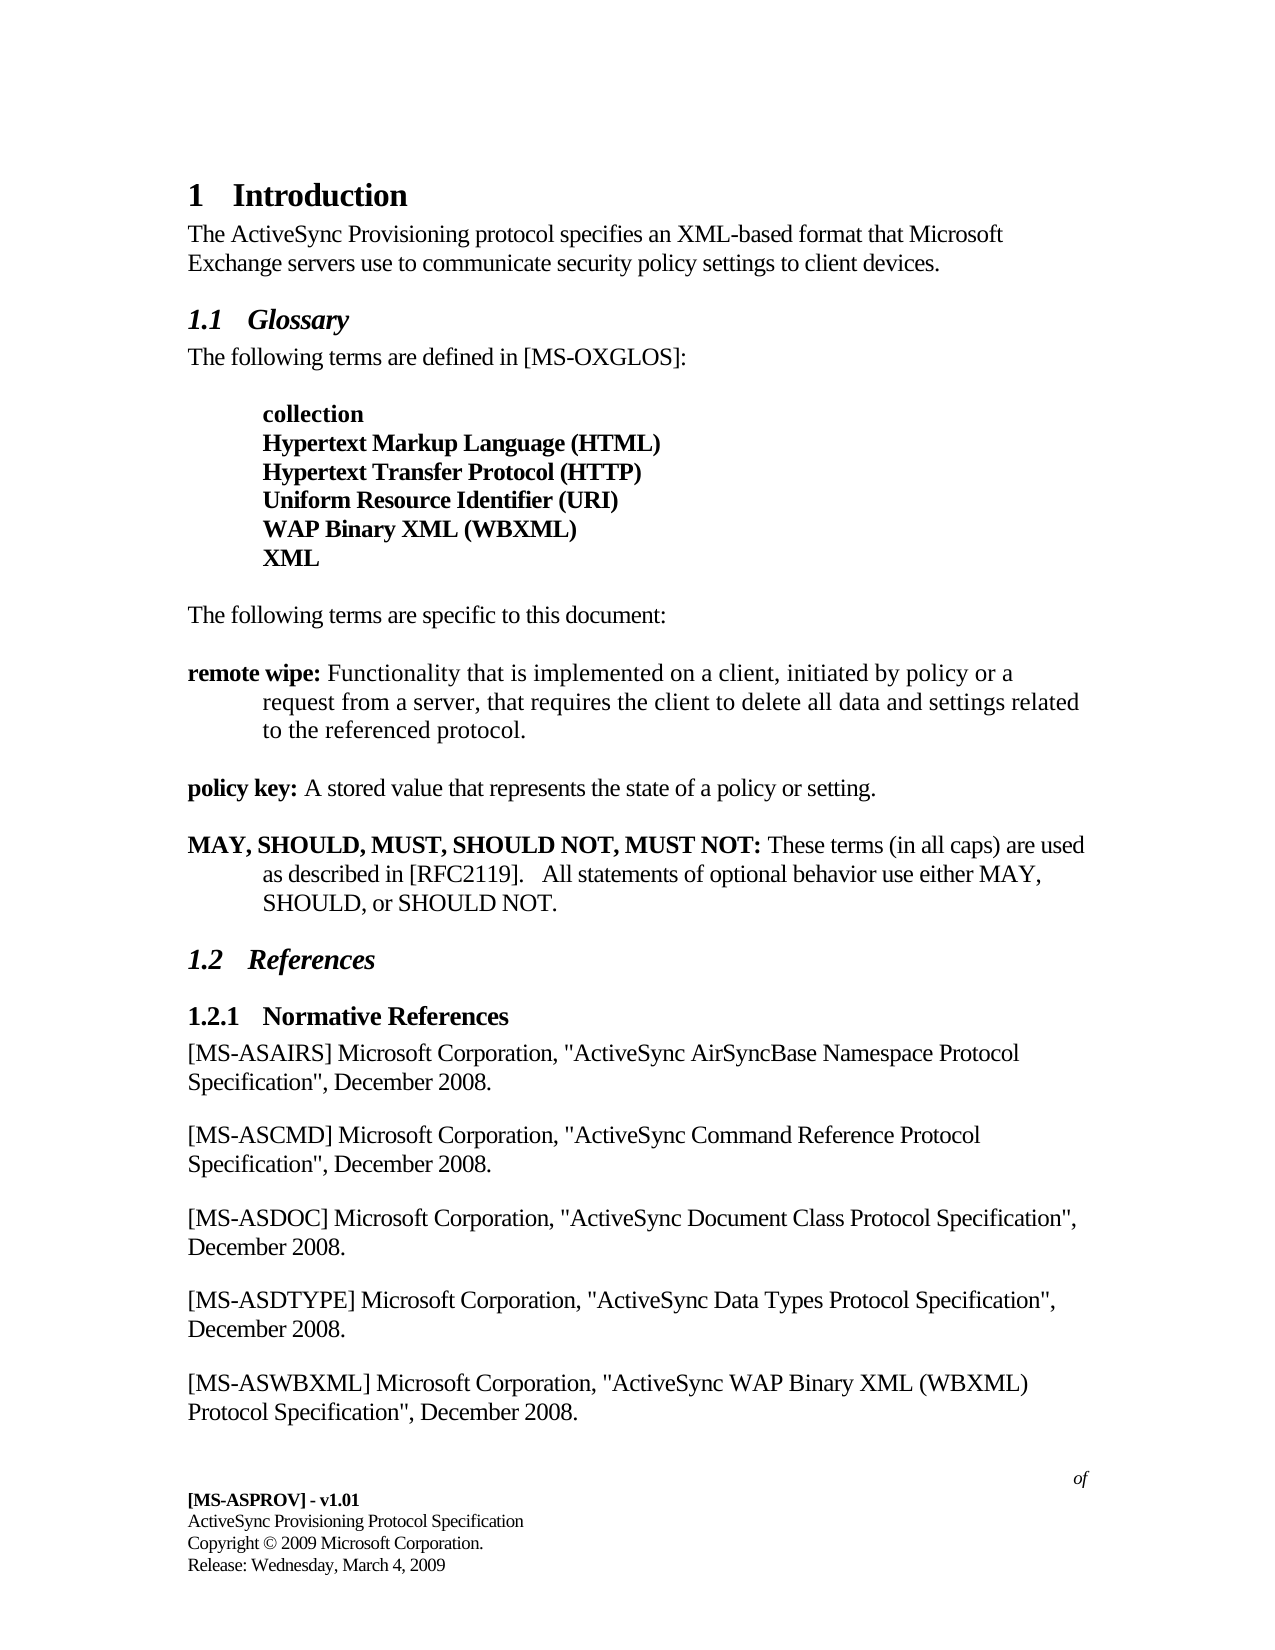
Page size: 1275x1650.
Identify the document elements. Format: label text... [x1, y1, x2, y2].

text [MS-ASDOC] Microsoft Corporation, "ActiveSync Document Class Protocol Specification", December 2008. [187, 1203, 1087, 1260]
subtitle References [187, 942, 1087, 975]
text Uniform Resource Identifier (URI) [262, 486, 1087, 514]
text WAP Binary XML (WBXML) [262, 514, 1087, 543]
text Hypertext Markup Language (HTML) [262, 428, 1087, 457]
subtitle Introduction [187, 175, 1087, 213]
text The ActiveSync Provisioning protocol specifies an XML-based format that Microsoft Exchange servers use to communicate security policy settings to client devices. [187, 219, 1087, 277]
text [MS-ASCMD] Microsoft Corporation, "ActiveSync Command Reference Protocol Specification", December 2008. [187, 1120, 1087, 1178]
text remote wipe: Functionality that is implemented on a client, initiated by policy or a request from a server, that requires the client to delete all data and settings related to the referenced protocol. [187, 658, 1087, 744]
subtitle Glossary [187, 302, 1087, 336]
text policy key: A stored value that represents the state of a policy or setting. [187, 773, 1087, 802]
text XML [262, 543, 1087, 572]
text The following terms are specific to this document: [187, 601, 1087, 629]
text The following terms are defined in [MS-OXGLOS]: [187, 342, 1087, 399]
text MAY, SHOULD, MUST, SHOULD NOT, MUST NOT: These terms (in all caps) are used as described in [RFC2119]. All statements of optional behavior use either MAY, SHOULD, or SHOULD NOT. [187, 831, 1087, 917]
subtitle Normative References [187, 1000, 1087, 1032]
text [MS-ASAIRS] Microsoft Corporation, "ActiveSync AirSyncBase Namespace Protocol Specification", December 2008. [187, 1038, 1087, 1095]
text [MS-ASDTYPE] Microsoft Corporation, "ActiveSync Data Types Protocol Specification", December 2008. [187, 1285, 1087, 1343]
text Hypertext Transfer Protocol (HTTP) [262, 457, 1087, 486]
text [MS-ASWBXML] Microsoft Corporation, "ActiveSync WAP Binary XML (WBXML) Protocol Specification", December 2008. [187, 1368, 1087, 1425]
text collection [262, 399, 1087, 428]
